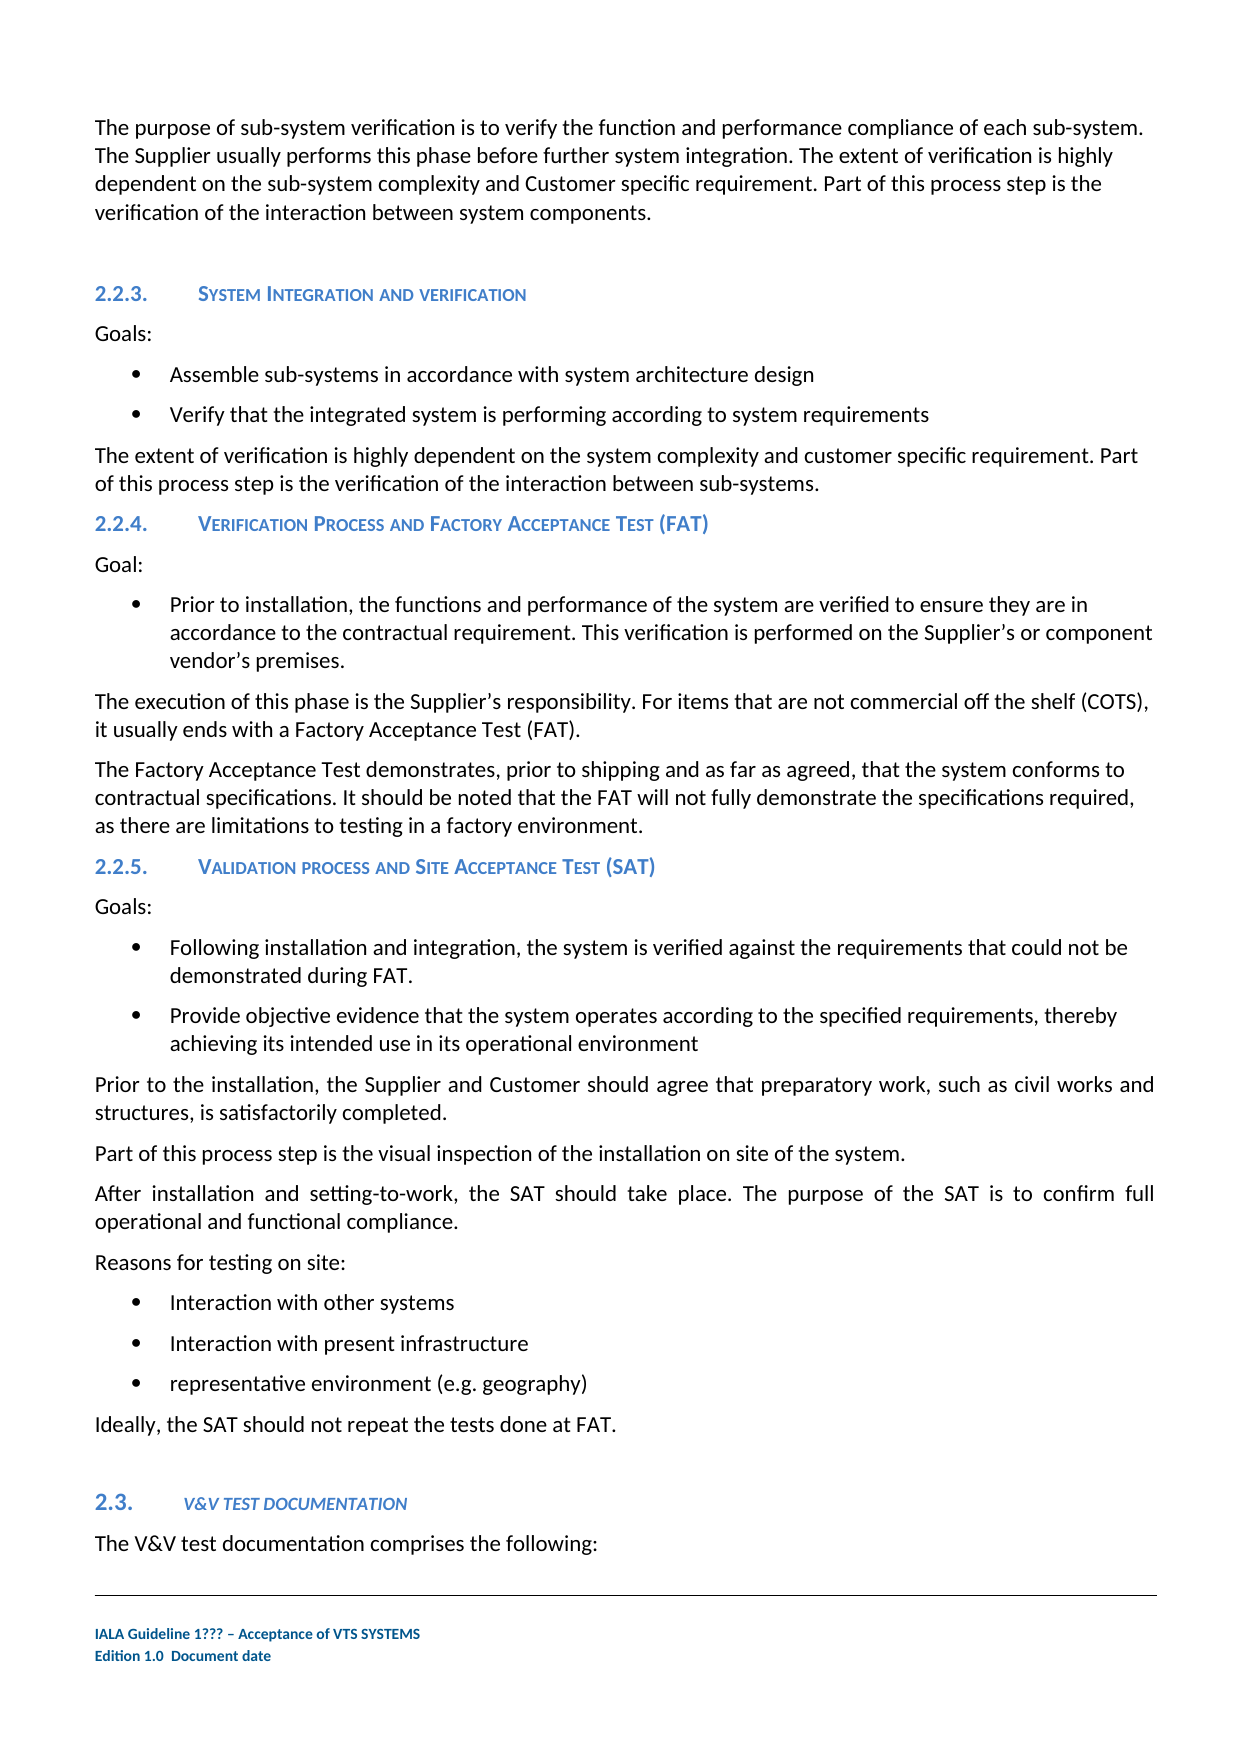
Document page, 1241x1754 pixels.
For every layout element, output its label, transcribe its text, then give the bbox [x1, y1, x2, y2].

text The V&V test documentation comprises the following: [94, 1529, 1157, 1557]
list Assemble sub-systems in accordance with system architecture design [132, 360, 1157, 388]
text Reasons for testing on site: [94, 1248, 1157, 1276]
text Goals: [94, 892, 1157, 921]
text Part of this process step is the visual inspection of the installation on site of the system. [94, 1139, 1157, 1167]
list Following installation and integration, the system is verified against the requirements that could not be demonstrated during FAT. [132, 933, 1157, 989]
text Goal: [94, 550, 1157, 578]
text The Factory Acceptance Test demonstrates, prior to shipping and as far as agreed, that the system conforms to contractual specifications. It should be noted that the FAT will not fully demonstrate the specifications required, as there are limitations to testing in a factory environment. [94, 755, 1157, 839]
list Interaction with present infrastructure [132, 1329, 1157, 1357]
text The execution of this phase is the Supplier’s responsibility. For items that are not commercial off the shelf (COTS), it usually ends with a Factory Acceptance Test (FAT). [94, 687, 1157, 743]
list Prior to installation, the functions and performance of the system are verified to ensure they are in accordance to the contractual requirement. This verification is performed on the Supplier’s or component vendor’s premises. [132, 590, 1157, 674]
list representative environment (e.g. geography) [132, 1369, 1157, 1397]
text The extent of verification is highly dependent on the system complexity and customer specific requirement. Part of this process step is the verification of the interaction between sub-systems. [94, 441, 1157, 497]
list Provide objective evidence that the system operates according to the specified requirements, thereby achieving its intended use in its operational environment [132, 1002, 1157, 1058]
list Verify that the integrated system is performing according to system requirements [132, 400, 1157, 428]
subtitle V&V Test Documentation [94, 1486, 1157, 1516]
list Interaction with other systems [132, 1288, 1157, 1316]
text Ideally, the SAT should not repeat the tests done at FAT. [94, 1410, 1157, 1438]
subtitle System Integration and verification [94, 279, 1157, 307]
subtitle Validation process and Site Acceptance Test (SAT) [94, 852, 1157, 880]
text After installation and setting-to-work, the SAT should take place. The purpose of the SAT is to confirm full operational and functional compliance. [94, 1179, 1157, 1235]
text The purpose of sub-system verification is to verify the function and performance compliance of each sub-system. The Supplier usually performs this phase before further system integration. The extent of verification is highly dependent on the sub-system complexity and Customer specific requirement. Part of this process step is the verification of the interaction between system components. [94, 113, 1157, 226]
subtitle Verification Process and Factory Acceptance Test (FAT) [94, 509, 1157, 537]
text Goals: [94, 319, 1157, 347]
text Prior to the installation, the Supplier and Customer should agree that preparatory work, such as civil works and structures, is satisfactorily completed. [94, 1070, 1157, 1126]
